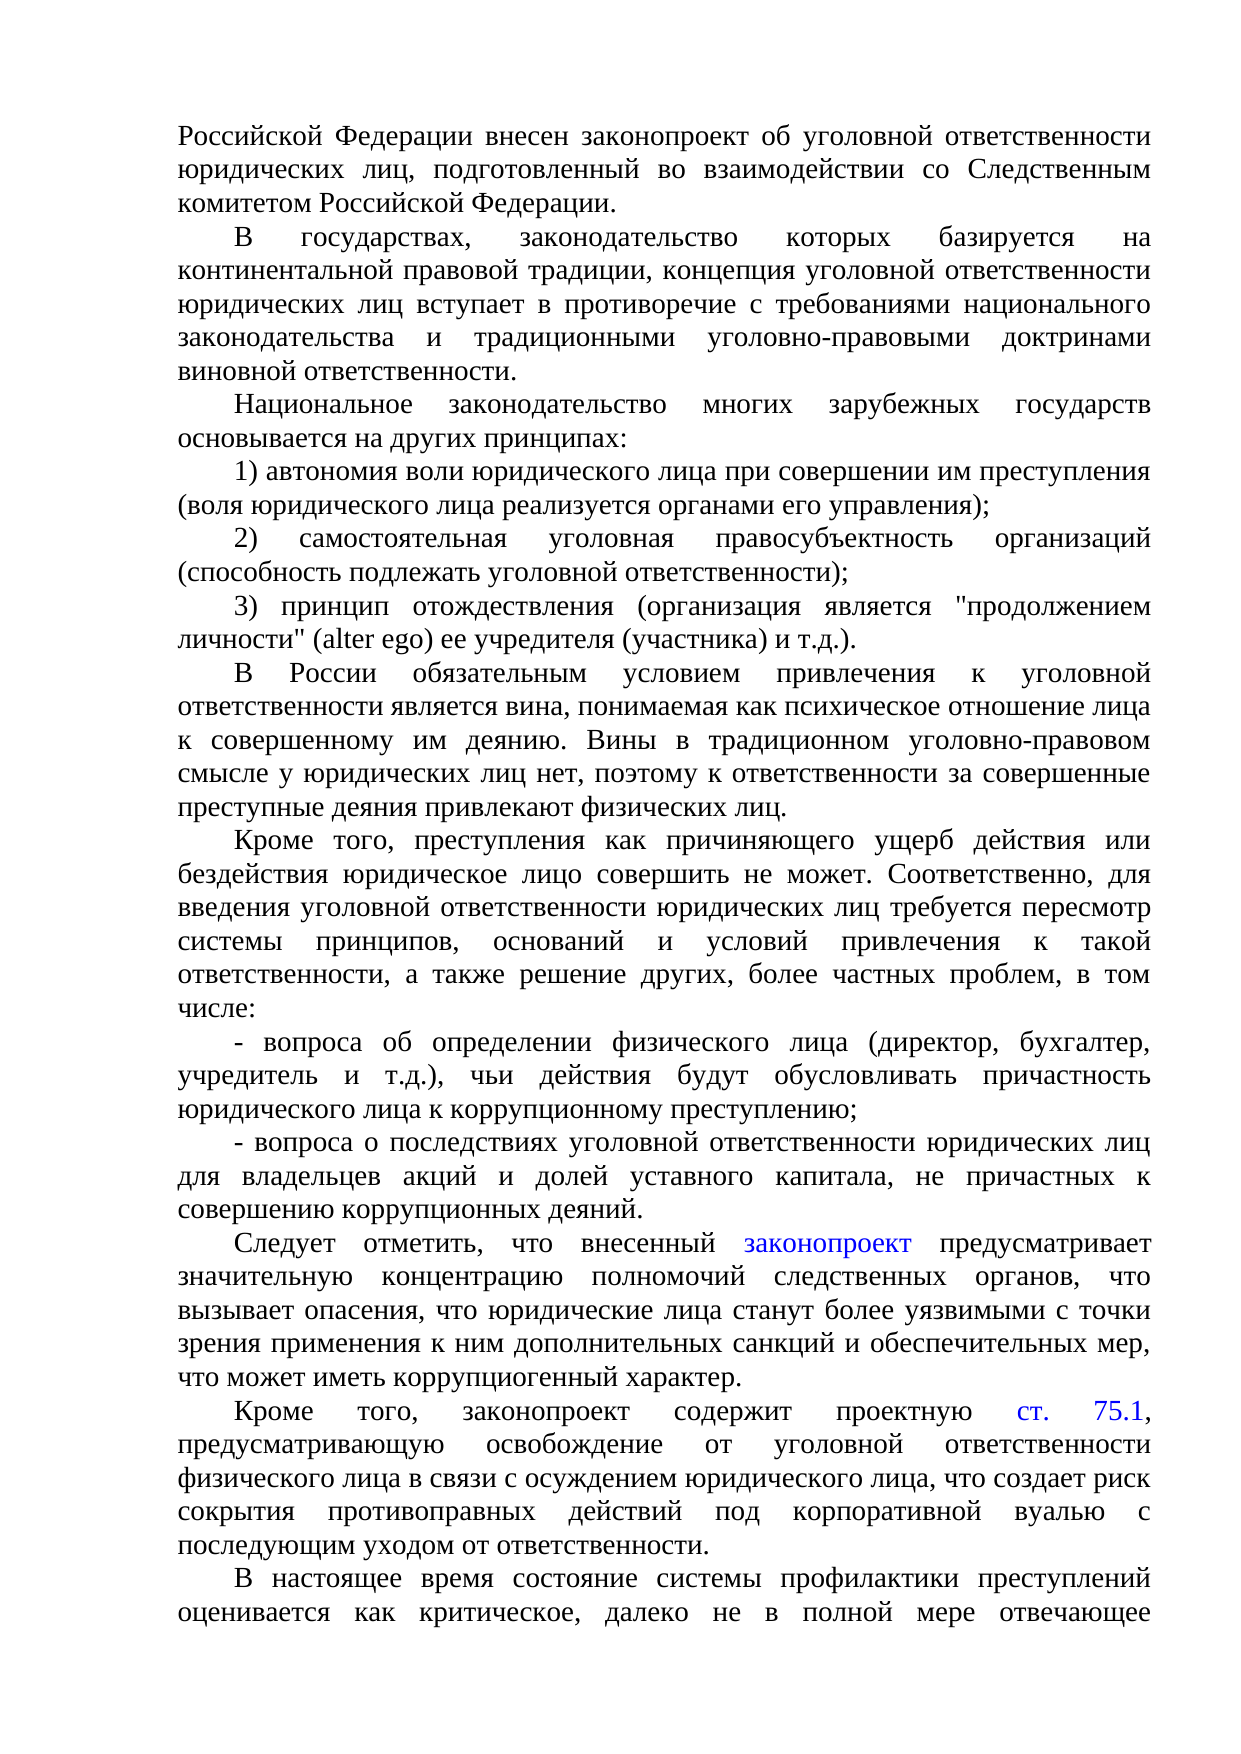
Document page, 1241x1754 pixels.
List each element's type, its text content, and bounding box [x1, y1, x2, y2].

text Следует отметить, что внесенный законопроект предусматривает значительную концентрацию полномочий следственных органов, что вызывает опасения, что юридические лица станут более уязвимыми с точки зрения применения к ним дополнительных санкций и обеспечительных мер, что может иметь коррупциогенный характер. [177, 1225, 1152, 1393]
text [177, 118, 1152, 219]
text В государствах, законодательство которых базируется на континентальной правовой традиции, концепция уголовной ответственности юридических лиц вступает в противоречие с требованиями национального законодательства и традиционными уголовно-правовыми доктринами виновной ответственности. [177, 219, 1152, 386]
text 3) принцип отождествления (организация является "продолжением личности" (alter ego) ее учредителя (участника) и т.д.). [177, 588, 1152, 655]
text - вопроса о последствиях уголовной ответственности юридических лиц для владельцев акций и долей уставного капитала, не причастных к совершению коррупционных деяний. [177, 1124, 1152, 1225]
text 2) самостоятельная уголовная правосубъектность организаций (способность подлежать уголовной ответственности); [177, 521, 1152, 588]
text Кроме того, преступления как причиняющего ущерб действия или бездействия юридическое лицо совершить не может. Соответственно, для введения уголовной ответственности юридических лиц требуется пересмотр системы принципов, оснований и условий привлечения к такой ответственности, а также решение других, более частных проблем, в том числе: [177, 822, 1152, 1024]
text Кроме того, законопроект содержит проектную ст. 75.1, предусматривающую освобождение от уголовной ответственности физического лица в связи с осуждением юридического лица, что создает риск сокрытия противоправных действий под корпоративной вуалью с последующим уходом от ответственности. [177, 1393, 1152, 1560]
text 1) автономия воли юридического лица при совершении им преступления (воля юридического лица реализуется органами его управления); [177, 453, 1152, 521]
text В России обязательным условием привлечения к уголовной ответственности является вина, понимаемая как психическое отношение лица к совершенному им деянию. Вины в традиционном уголовно-правовом смысле у юридических лиц нет, поэтому к ответственности за совершенные преступные деяния привлекают физических лиц. [177, 655, 1152, 822]
text Национальное законодательство многих зарубежных государств основывается на других принципах: [177, 386, 1152, 453]
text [177, 1560, 1152, 1627]
text - вопроса об определении физического лица (директор, бухгалтер, учредитель и т.д.), чьи действия будут обусловливать причастность юридического лица к коррупционному преступлению; [177, 1024, 1152, 1124]
